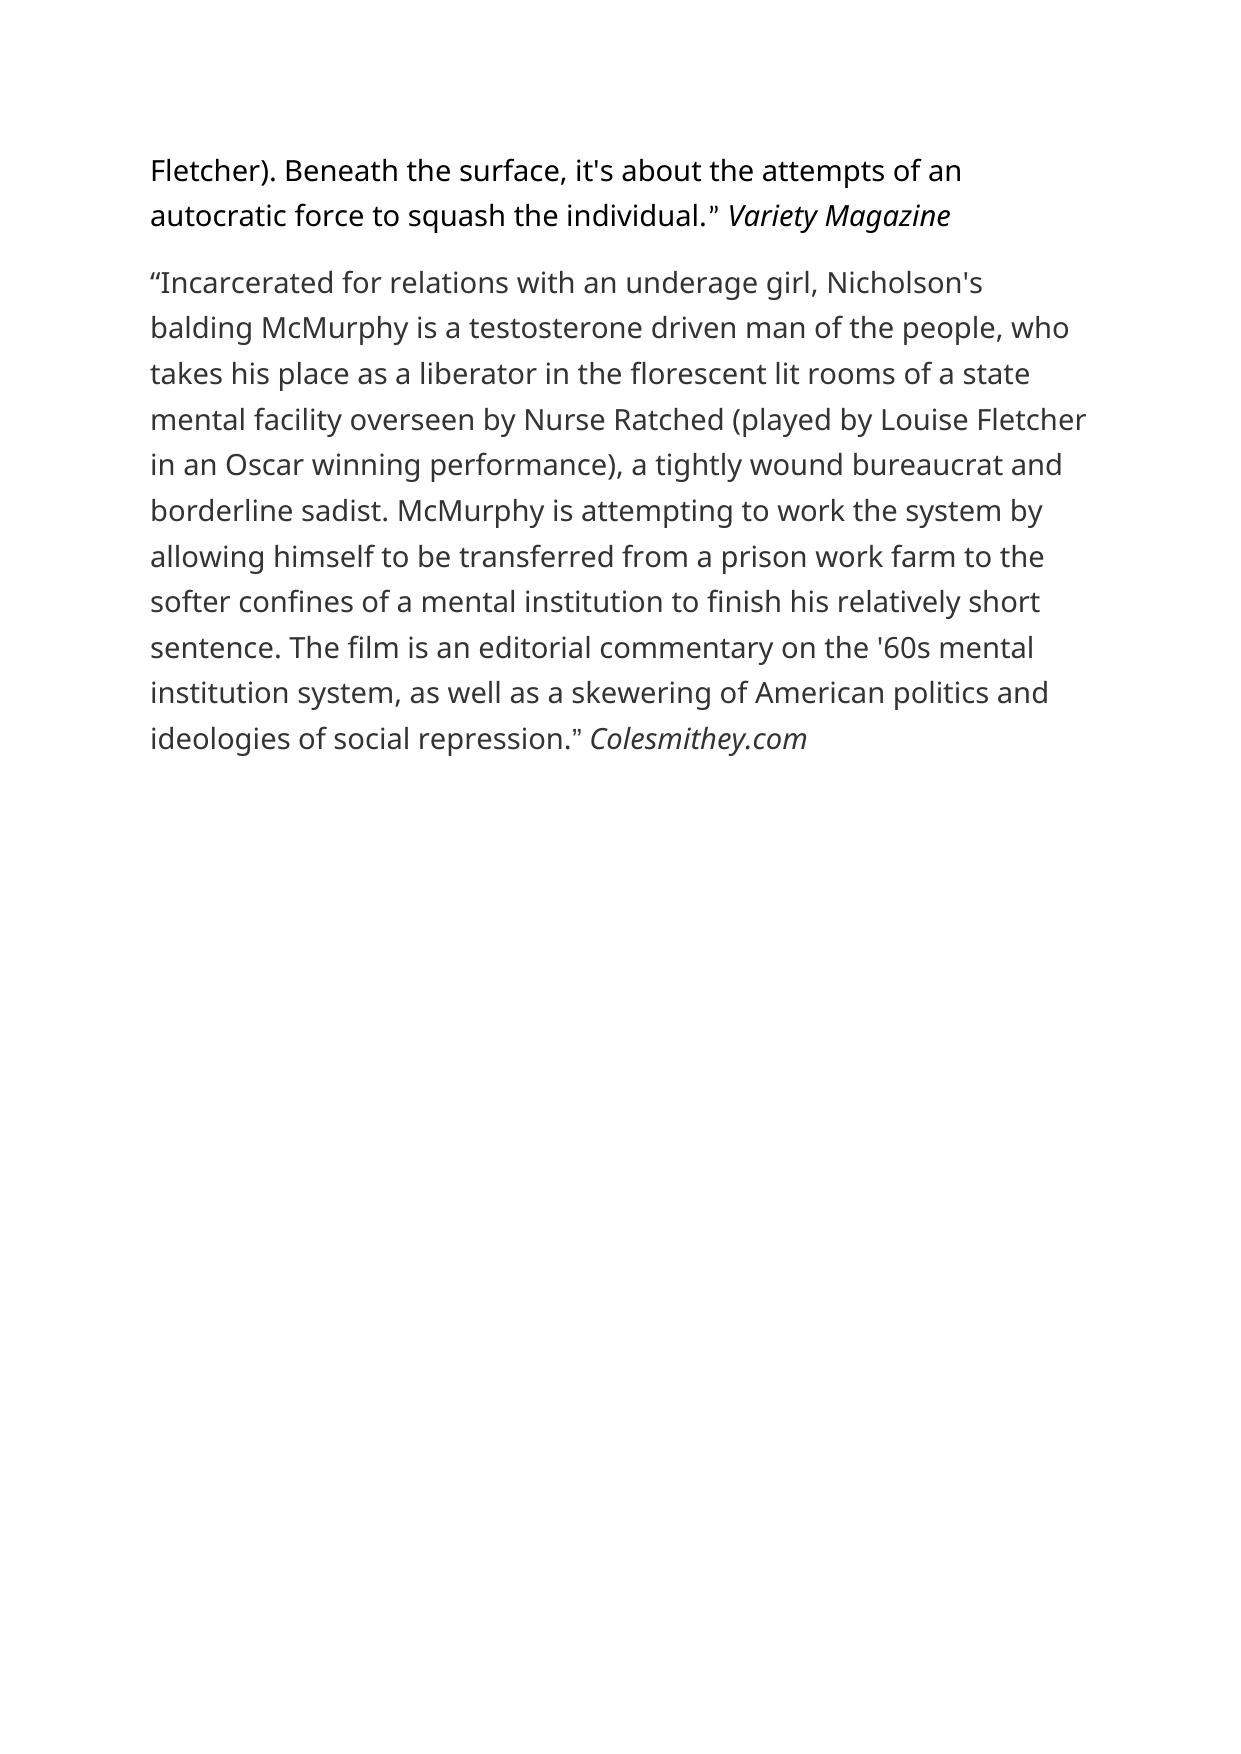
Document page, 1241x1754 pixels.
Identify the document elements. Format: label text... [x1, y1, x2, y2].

text “Incarcerated for relations with an underage girl, Nicholson's balding McMurphy is a testosterone driven man of the people, who takes his place as a liberator in the florescent lit rooms of a state mental facility overseen by Nurse Ratched (played by Louise Fletcher in an Oscar winning performance), a tightly wound bureaucrat and borderline sadist. McMurphy is attempting to work the system by allowing himself to be transferred from a prison work farm to the softer confines of a mental institution to finish his relatively short sentence. The film is an editorial commentary on the '60s mental institution system, as well as a skewering of American politics and ideologies of social repression.” Colesmithey.com [150, 262, 1090, 758]
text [150, 150, 1090, 235]
